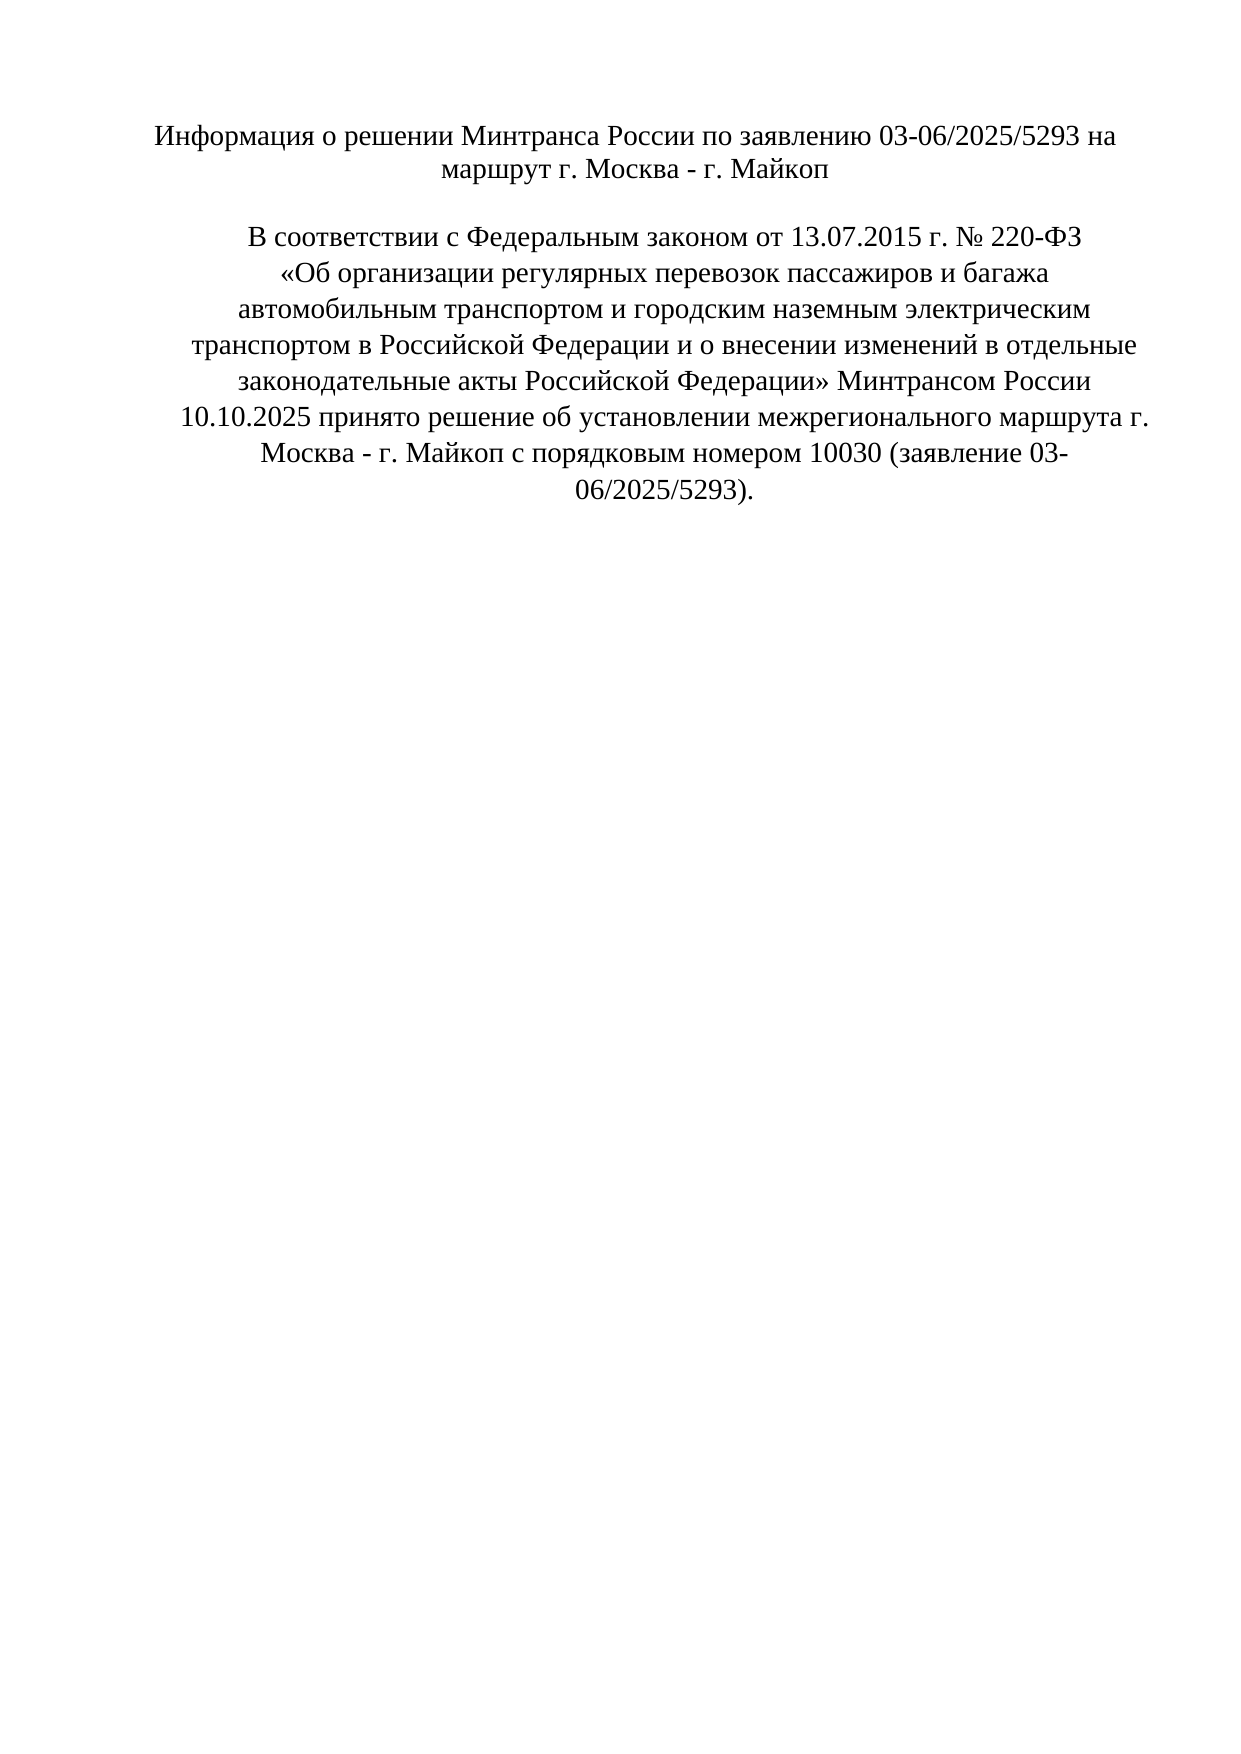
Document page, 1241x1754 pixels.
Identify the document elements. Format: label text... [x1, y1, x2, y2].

text Информация о решении Минтранса России по заявлению 03-06/2025/5293 на маршрут г. Москва - г. Майкоп [118, 118, 1152, 185]
text В соответствии с Федеральным законом от 13.07.2015 г. № 220-ФЗ «Об организации регулярных перевозок пассажиров и багажа автомобильным транспортом и городским наземным электрическим транспортом в Российской Федерации и о внесении изменений в отдельные законодательные акты Российской Федерации» Минтрансом России 10.10.2025 принято решение об установлении межрегионального маршрута г. Москва - г. Майкоп с порядковым номером 10030 (заявление 03-06/2025/5293). [177, 219, 1152, 505]
